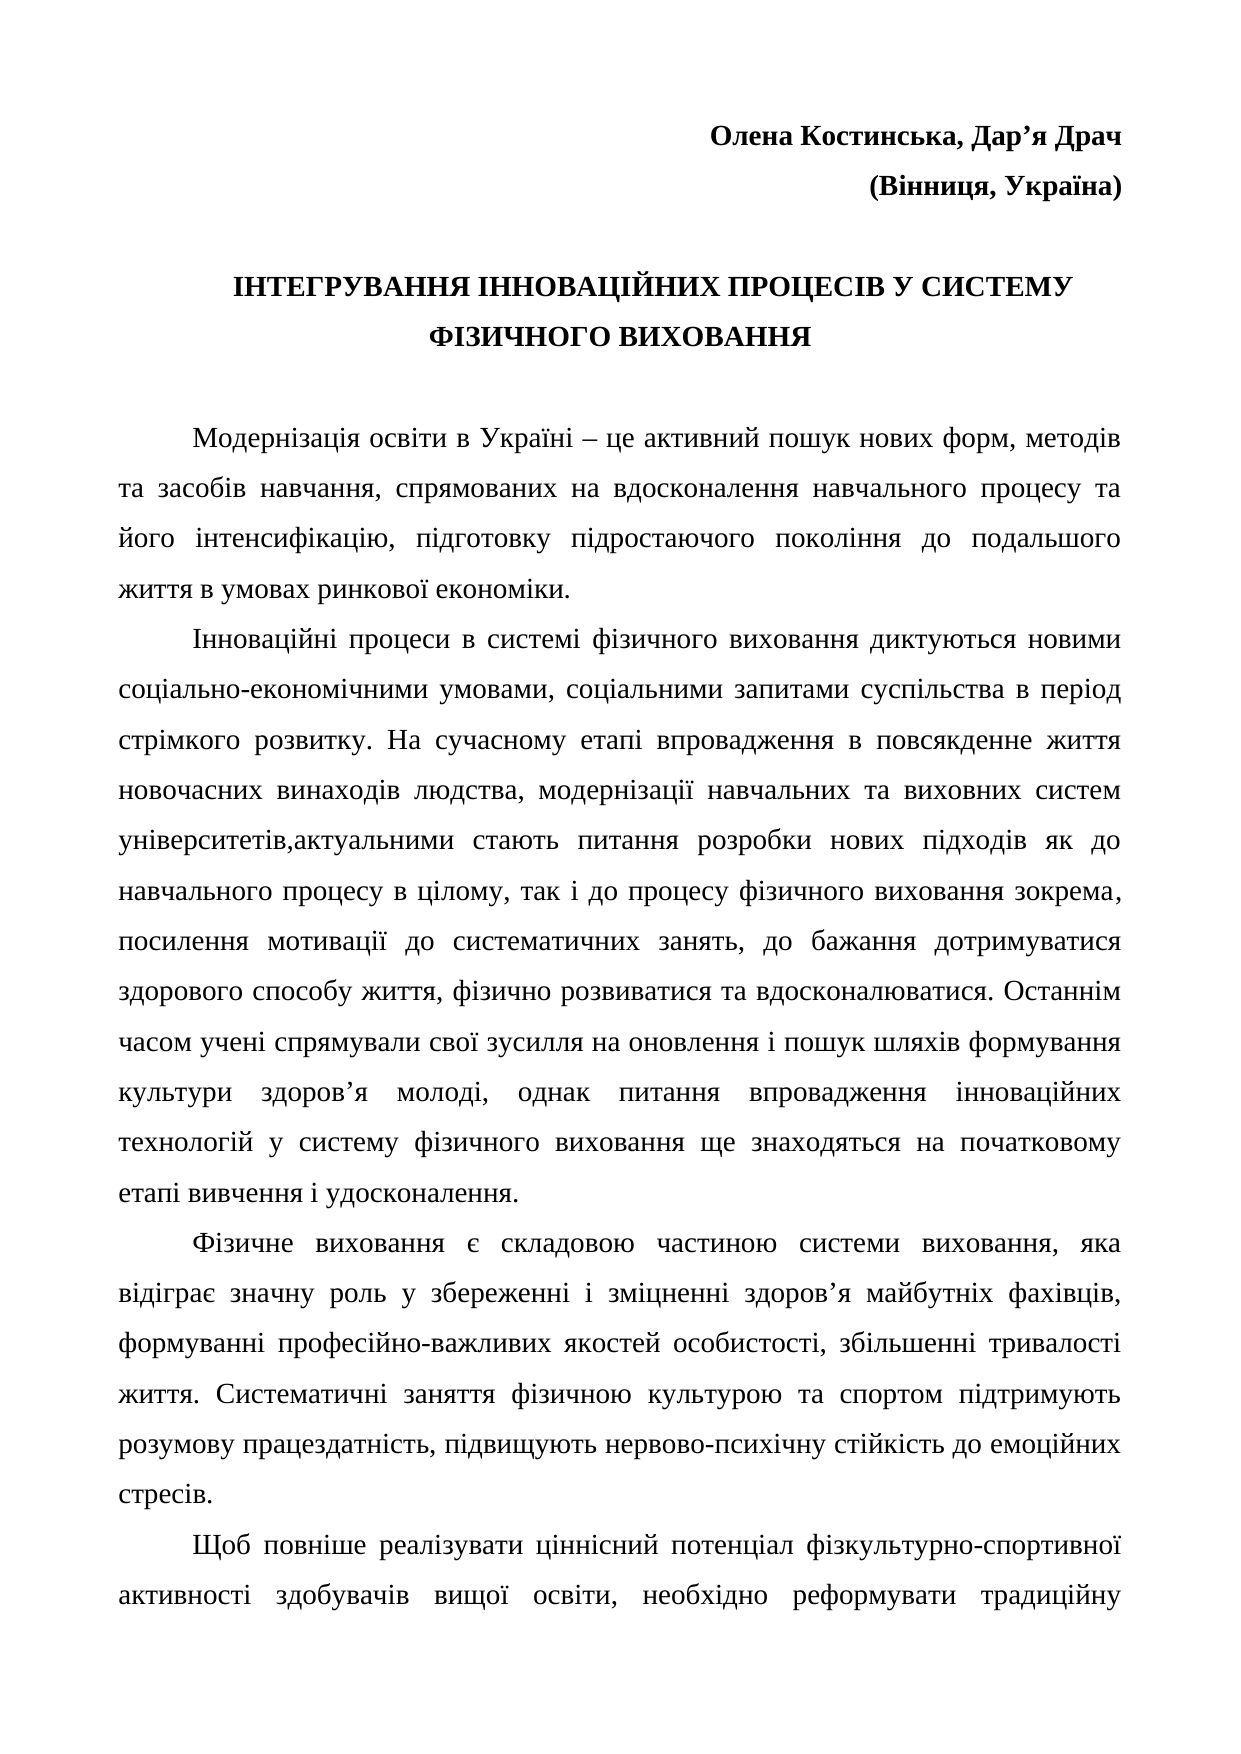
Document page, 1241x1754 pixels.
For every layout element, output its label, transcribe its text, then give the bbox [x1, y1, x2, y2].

text Фізичне виховання є складовою частиною системи виховання, яка відіграє значну роль у збереженні і зміцненні здоров’я майбутніх фахівців, формуванні професійно-важливих якостей особистості, збільшенні тривалості життя. Систематичні заняття фізичною культурою та спортом підтримують розумову працездатність, підвищують нервово-психічну стійкість до емоційних стресів. [118, 1225, 1122, 1510]
text Олена Костинська, Дар’я Драч [118, 118, 1122, 152]
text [118, 1527, 1122, 1611]
text (Вінниця, Україна) [118, 168, 1122, 202]
text Модернізація освіти в Україні – це активний пошук нових форм, методів та засобів навчання, спрямованих на вдосконалення навчального процесу та його інтенсифікацію, підготовку підростаючого покоління до подальшого життя в умовах ринкової економіки. [118, 420, 1122, 604]
text Інноваційні процеси в системі фізичного виховання диктуються новими соціально-економічними умовами, соціальними запитами суспільства в період стрімкого розвитку. На сучасному етапі впровадження в повсякденне життя новочасних винаходів людства, модернізації навчальних та виховних систем університетів,актуальними стають питання розробки нових підходів як до навчального процесу в цілому, так і до процесу фізичного виховання зокрема, посилення мотивації до систематичних занять, до бажання дотримуватися здорового способу життя, фізично розвиватися та вдосконалюватися. Останнім часом учені спрямували свої зусилля на оновлення і пошук шляхів формування культури здоров’я молоді, однак питання впровадження інноваційних технологій у систему фізичного виховання ще знаходяться на початковому етапі вивчення і удосконалення. [118, 621, 1122, 1208]
text ІНТЕГРУВАННЯ ІННОВАЦІЙНИХ ПРОЦЕСІВ У СИСТЕМУ ФІЗИЧНОГО ВИХОВАННЯ [118, 269, 1122, 353]
